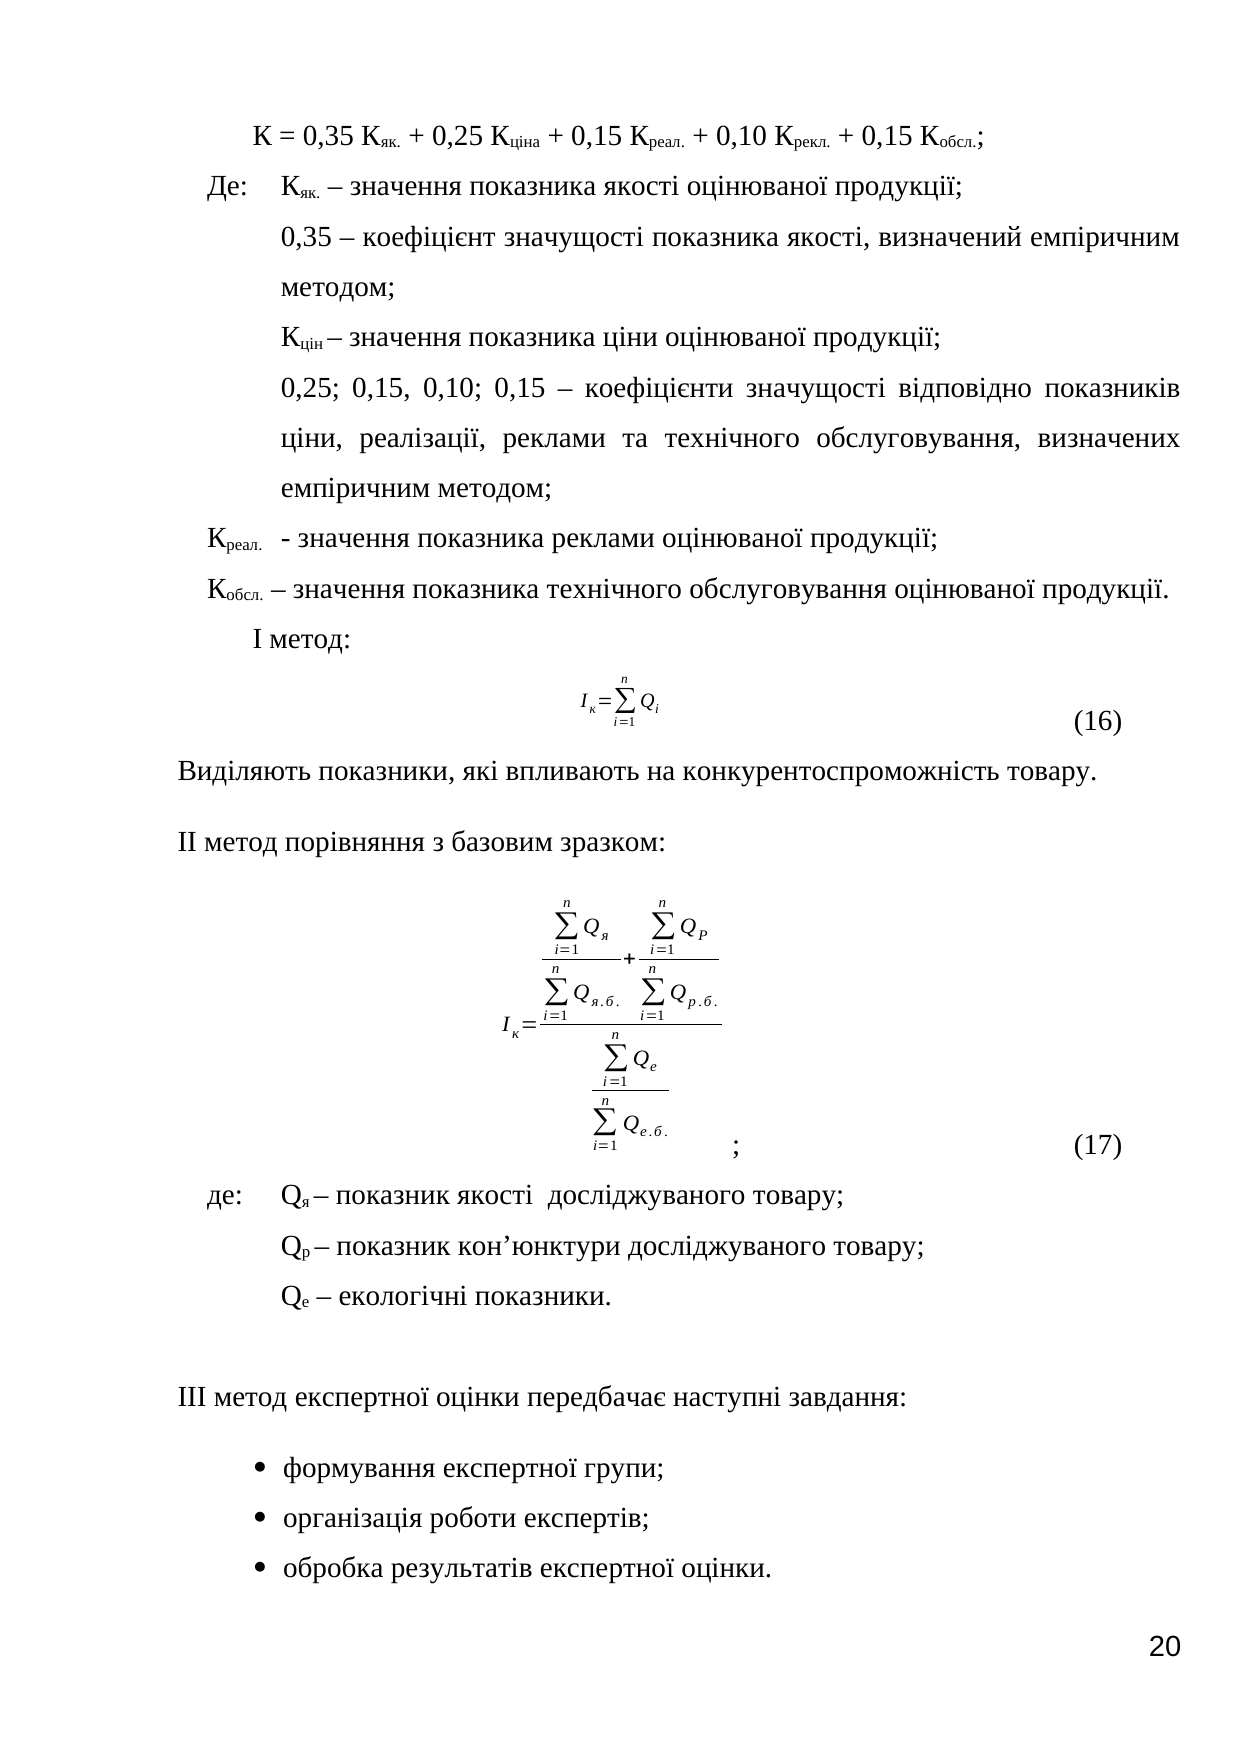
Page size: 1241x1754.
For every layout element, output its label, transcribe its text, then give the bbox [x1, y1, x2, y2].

text Кцін – значення показника ціни оцінюваної продукції; [207, 319, 1181, 353]
text Виділяють показники, які впливають на конкурентоспроможність товару. [177, 753, 1181, 787]
text ; (17) [177, 895, 1181, 1161]
text формування експертної групи; [177, 1450, 1181, 1483]
text організація роботи експертів; [177, 1500, 1181, 1534]
text ІІ метод порівняння з базовим зразком: [177, 824, 1181, 858]
text (16) [177, 672, 1181, 736]
text ІІІ метод експертної оцінки передбачає наступні завдання: [177, 1379, 1181, 1412]
text Кобсл. – значення показника технічного обслуговування оцінюваної продукції. [207, 571, 1181, 604]
text обробка результатів експертної оцінки. [177, 1551, 1181, 1584]
text Qe – екологічні показники. [207, 1278, 1181, 1312]
text де: Qя – показник якості досліджуваного товару; [207, 1177, 1181, 1211]
text Де: Кяк. – значення показника якості оцінюваної продукції; [207, 168, 1181, 202]
text І метод: [177, 621, 1181, 655]
text Qp – показник кон’юнктури досліджуваного товару; [207, 1228, 1181, 1261]
text 0,25; 0,15, 0,10; 0,15 – коефіцієнти значущості відповідно показників ціни, реалізації, реклами та технічного обслуговування, визначених емпіричним методом; [207, 370, 1181, 504]
text К = 0,35 Кяк. + 0,25 Кціна + 0,15 Креал. + 0,10 Крекл. + 0,15 Кобсл.; [177, 118, 1181, 152]
text 0,35 – коефіцієнт значущості показника якості, визначений емпіричним методом; [207, 219, 1181, 303]
text Креал. - значення показника реклами оцінюваної продукції; [207, 521, 1181, 554]
